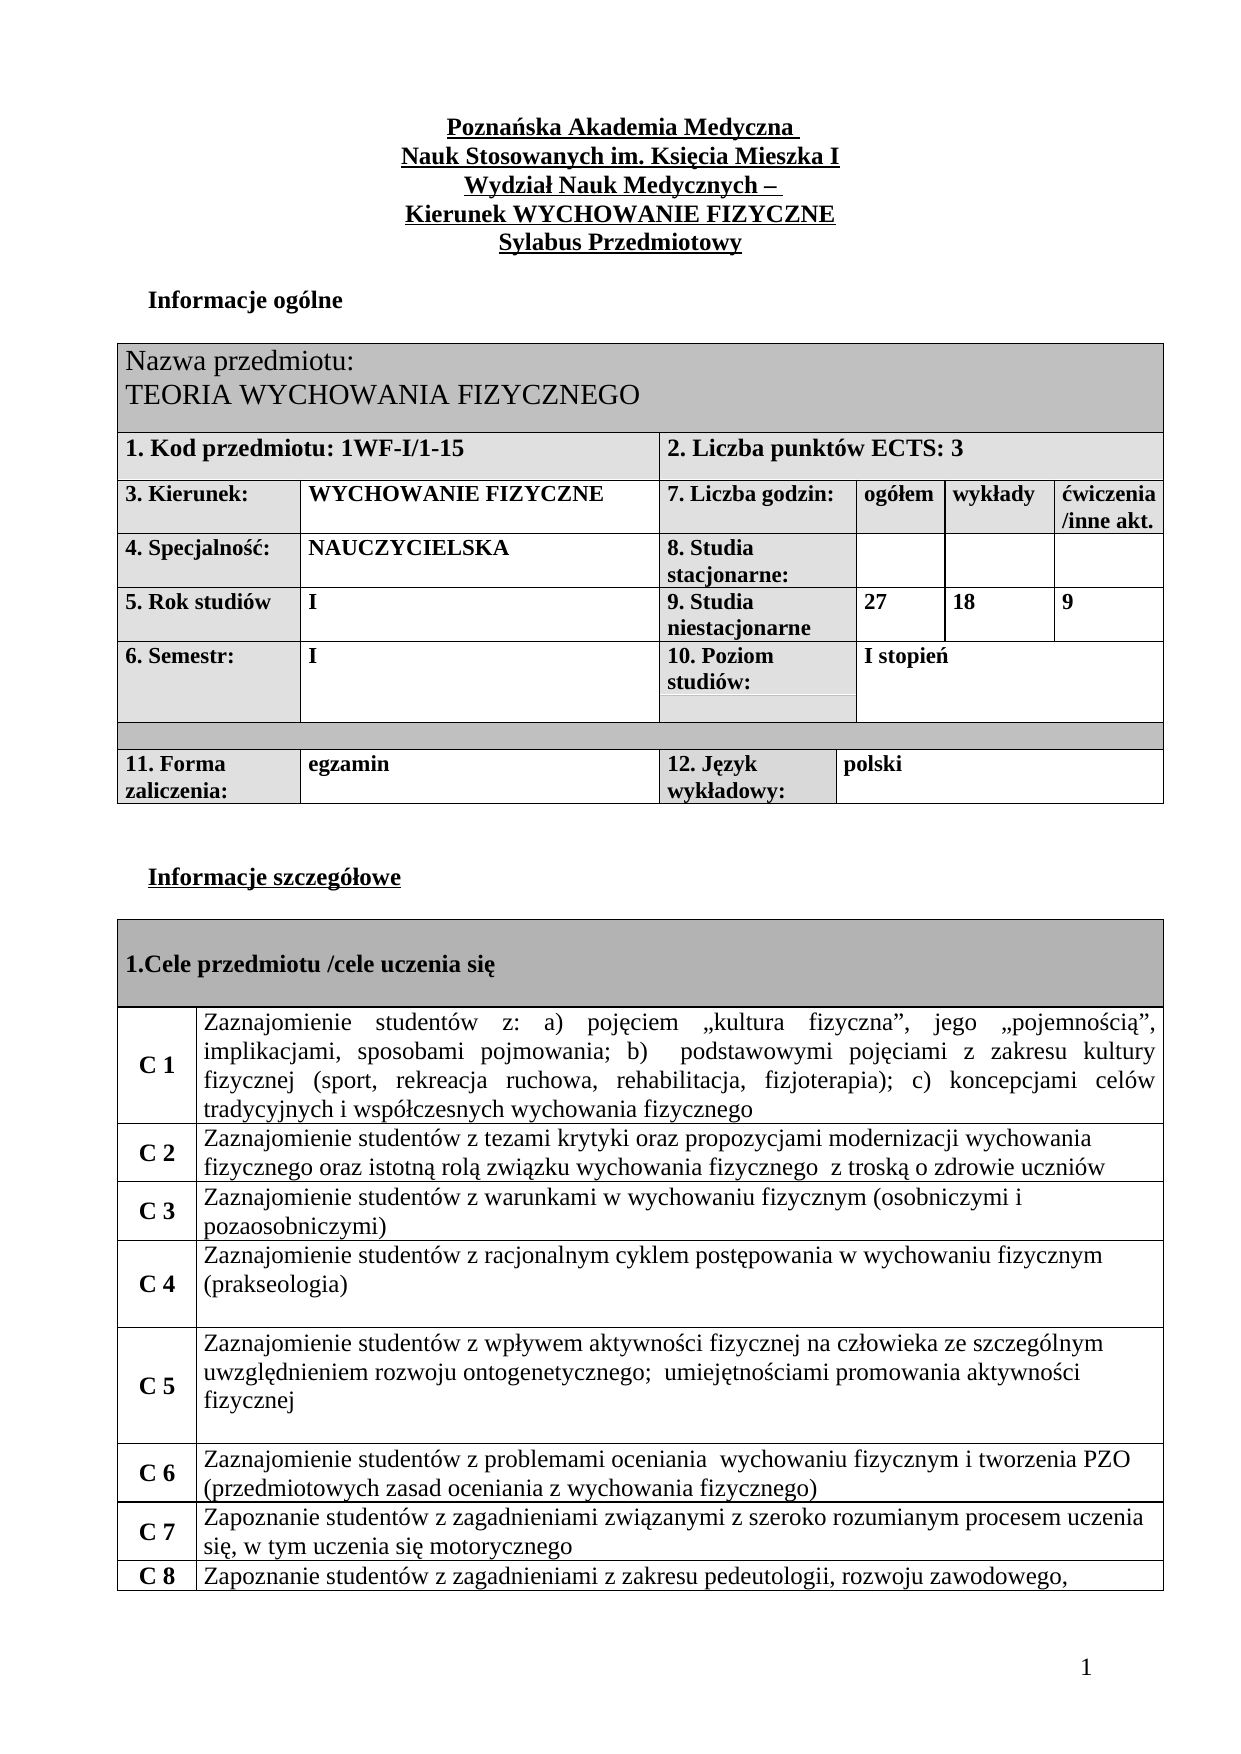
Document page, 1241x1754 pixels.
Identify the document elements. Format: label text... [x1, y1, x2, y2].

table_cell 1. Kod przedmiotu: 1WF-I/1-15 [118, 433, 659, 479]
table_cell 7. Liczba godzin: [660, 481, 856, 533]
table_cell C 8 [118, 1561, 196, 1590]
table_cell 18 [946, 588, 1054, 641]
table_cell [660, 696, 856, 722]
table_cell 9. Studia niestacjonarne [660, 588, 856, 641]
table_cell 2. Liczba punktów ECTS: 3 [660, 433, 1163, 479]
table_cell [857, 534, 944, 587]
table_cell [946, 534, 1054, 587]
table_cell 10. Poziom studiów: [660, 642, 856, 694]
table_cell I [301, 588, 659, 641]
table_cell 6. Semestr: [118, 642, 300, 722]
table_cell C 2 [118, 1124, 196, 1181]
text Informacje szczegółowe [148, 862, 1093, 890]
table_cell Zaznajomienie studentów z problemami oceniania wychowaniu fizycznym i tworzenia PZO (przedmiotowych zasad oceniania z wychowania fizycznego) [197, 1444, 1163, 1501]
table_cell 8. Studia stacjonarne: [660, 534, 856, 587]
table_cell [1055, 534, 1163, 587]
table_cell C 1 [118, 1008, 196, 1122]
table_cell [1156, 723, 1163, 749]
text Kierunek WYCHOWANIE FIZYCZNE [148, 199, 1093, 227]
table_cell NAUCZYCIELSKA [301, 534, 659, 587]
table_cell C 7 [118, 1503, 196, 1560]
table_cell 5. Rok studiów [118, 588, 300, 641]
table_cell Zaznajomienie studentów z warunkami w wychowaniu fizycznym (osobniczymi i pozaosobniczymi) [197, 1182, 1163, 1239]
table_cell C 3 [118, 1182, 196, 1239]
table_cell C 6 [118, 1444, 196, 1501]
table_cell Zaznajomienie studentów z: a) pojęciem „kultura fizyczna”, jego „pojemnością”, implikacjami, sposobami pojmowania; b) podstawowymi pojęciami z zakresu kultury fizycznej (sport, rekreacja ruchowa, rehabilitacja, fizjoterapia); c) koncepcjami celów tradycyjnych i współczesnych wychowania fizycznego [197, 1008, 1163, 1122]
table_header Nazwa przedmiotu: TEORIA WYCHOWANIA FIZYCZNEGO [118, 344, 1163, 432]
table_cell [197, 1561, 1163, 1590]
table_cell 27 [857, 588, 944, 641]
text Poznańska Akademia Medyczna [148, 112, 1093, 141]
table_cell 3. Kierunek: [118, 481, 300, 533]
table_cell C 5 [118, 1328, 196, 1443]
table_cell Zaznajomienie studentów z tezami krytyki oraz propozycjami modernizacji wychowania fizycznego oraz istotną rolą związku wychowania fizycznego z troską o zdrowie uczniów [197, 1124, 1163, 1181]
table_cell egzamin [301, 750, 659, 803]
table_cell 12. Język wykładowy: [660, 750, 836, 803]
table_cell Zaznajomienie studentów z wpływem aktywności fizycznej na człowieka ze szczególnym uwzględnieniem rozwoju ontogenetycznego; umiejętnościami promowania aktywności fizycznej [197, 1328, 1163, 1443]
table_cell Zapoznanie studentów z zagadnieniami związanymi z szeroko rozumianym procesem uczenia się, w tym uczenia się motorycznego [197, 1503, 1163, 1560]
table_cell WYCHOWANIE FIZYCZNE [301, 481, 659, 533]
text Nauk Stosowanych im. Księcia Mieszka I [148, 141, 1093, 170]
text Sylabus Przedmiotowy [148, 227, 1093, 256]
table_cell ćwiczenia /inne akt. [1055, 481, 1163, 533]
table_cell 11. Forma zaliczenia: [118, 750, 300, 803]
table_cell ogółem [857, 481, 944, 533]
table_cell polski [837, 750, 1163, 803]
table_cell 4. Specjalność: [118, 534, 300, 587]
table_cell C 4 [118, 1241, 196, 1327]
table_cell 9 [1055, 588, 1163, 641]
table_cell [118, 723, 125, 749]
table_cell Zaznajomienie studentów z racjonalnym cyklem postępowania w wychowaniu fizycznym (prakseologia) [197, 1241, 1163, 1327]
text Wydział Nauk Medycznych – [148, 170, 1093, 199]
table_header 1.Cele przedmiotu /cele uczenia się [118, 920, 1163, 1006]
table_cell I stopień [857, 642, 1163, 722]
table_cell wykłady [946, 481, 1054, 533]
table_cell I [301, 642, 659, 722]
text Informacje ogólne [148, 285, 1093, 314]
